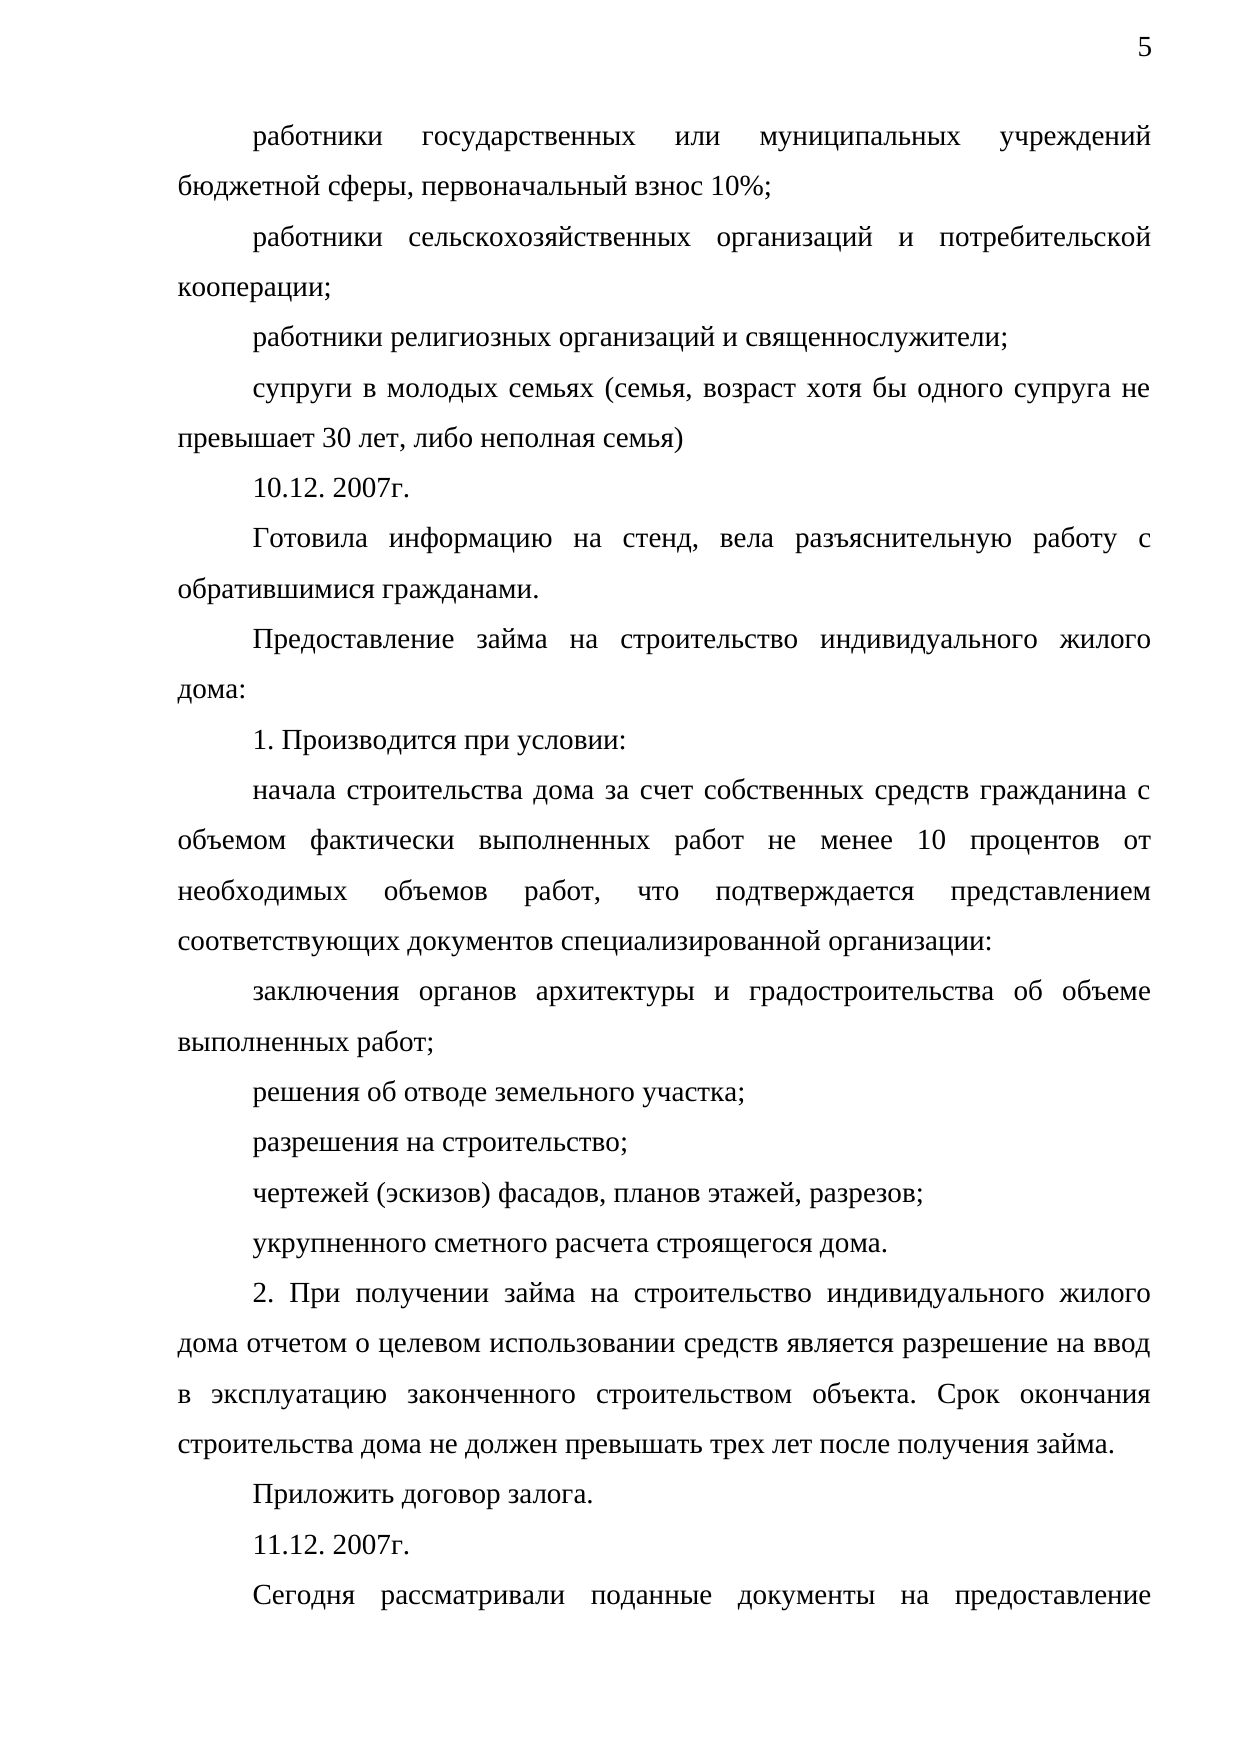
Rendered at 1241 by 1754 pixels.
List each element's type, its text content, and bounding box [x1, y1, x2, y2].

text Приложить договор залога. [177, 1477, 1152, 1510]
text работники государственных или муниципальных учреждений бюджетной сферы, первоначальный взнос 10%; [177, 118, 1152, 202]
text работники сельскохозяйственных организаций и потребительской кооперации; [177, 219, 1152, 303]
text 1. Производится при условии: [177, 722, 1152, 755]
text работники религиозных организаций и священнослужители; [177, 319, 1152, 353]
text решения об отводе земельного участка; [177, 1074, 1152, 1108]
text 10.12. 2007г. [177, 470, 1152, 504]
text 11.12. 2007г. [177, 1527, 1152, 1560]
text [177, 1577, 1152, 1611]
text 2. При получении займа на строительство индивидуального жилого дома отчетом о целевом использовании средств является разрешение на ввод в эксплуатацию законченного строительством объекта. Срок окончания строительства дома не должен превышать трех лет после получения займа. [177, 1275, 1152, 1460]
text заключения органов архитектуры и градостроительства об объеме выполненных работ; [177, 973, 1152, 1057]
text Предоставление займа на строительство индивидуального жилого дома: [177, 621, 1152, 705]
text Готовила информацию на стенд, вела разъяснительную работу с обратившимися гражданами. [177, 521, 1152, 604]
text супруги в молодых семьях (семья, возраст хотя бы одного супруга не превышает 30 лет, либо неполная семья) [177, 370, 1152, 453]
text разрешения на строительство; [177, 1124, 1152, 1158]
text чертежей (эскизов) фасадов, планов этажей, разрезов; [177, 1175, 1152, 1208]
text укрупненного сметного расчета строящегося дома. [177, 1225, 1152, 1258]
text начала строительства дома за счет собственных средств гражданина с объемом фактически выполненных работ не менее 10 процентов от необходимых объемов работ, что подтверждается представлением соответствующих документов специализированной организации: [177, 772, 1152, 957]
